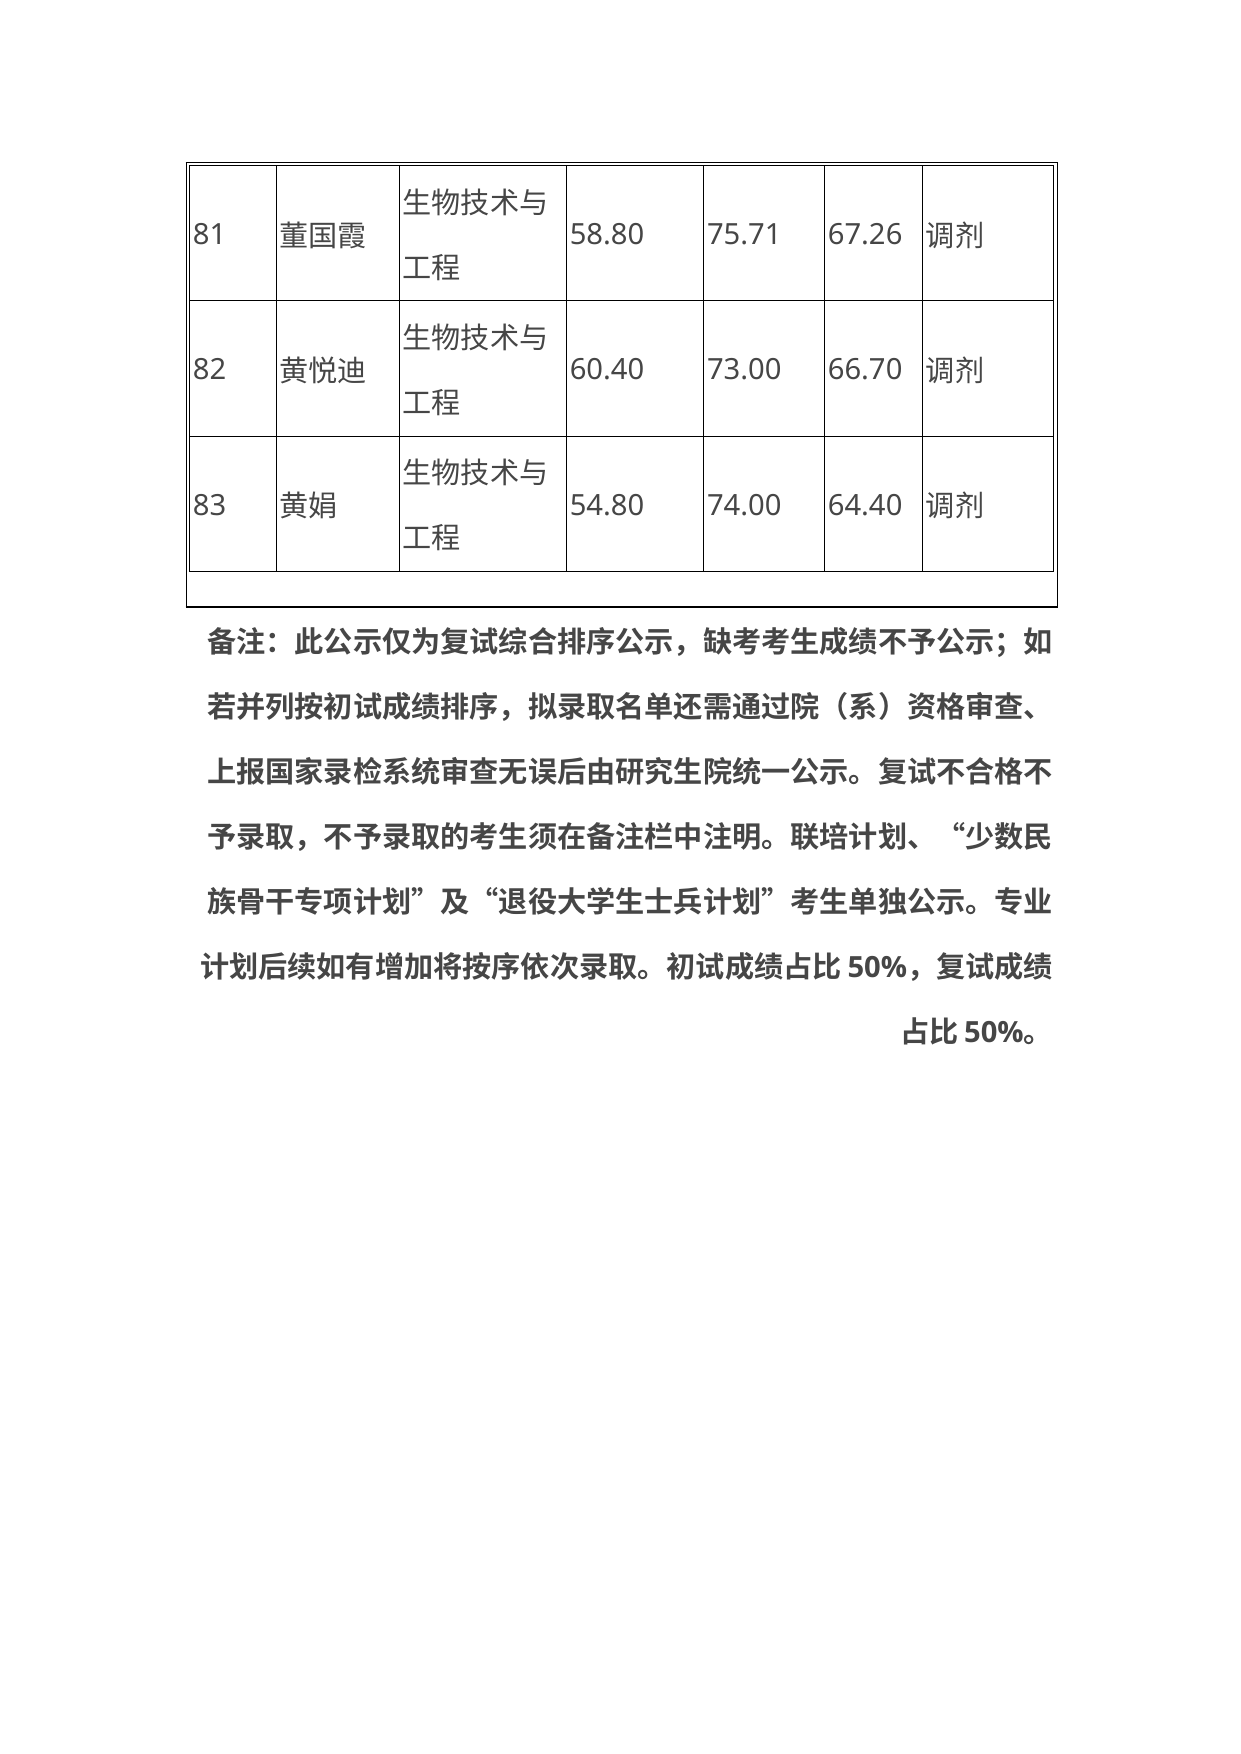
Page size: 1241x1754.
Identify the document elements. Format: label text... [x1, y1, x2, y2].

text 备注：此公示仅为复试综合排序公示，缺考考生成绩不予公示；如若并列按初试成绩排序，拟录取名单还需通过院（系）资格审查、上报国家录检系统审查无误后由研究生院统一公示。复试不合格不予录取，不予录取的考生须在备注栏中注明。联培计划、“少数民族骨干专项计划”及“退役大学生士兵计划”考生单独公示。专业计划后续如有增加将按序依次录取。初试成绩占比50%，复试成绩占比50%。 [187, 608, 1053, 1062]
table_cell [187, 163, 1057, 606]
